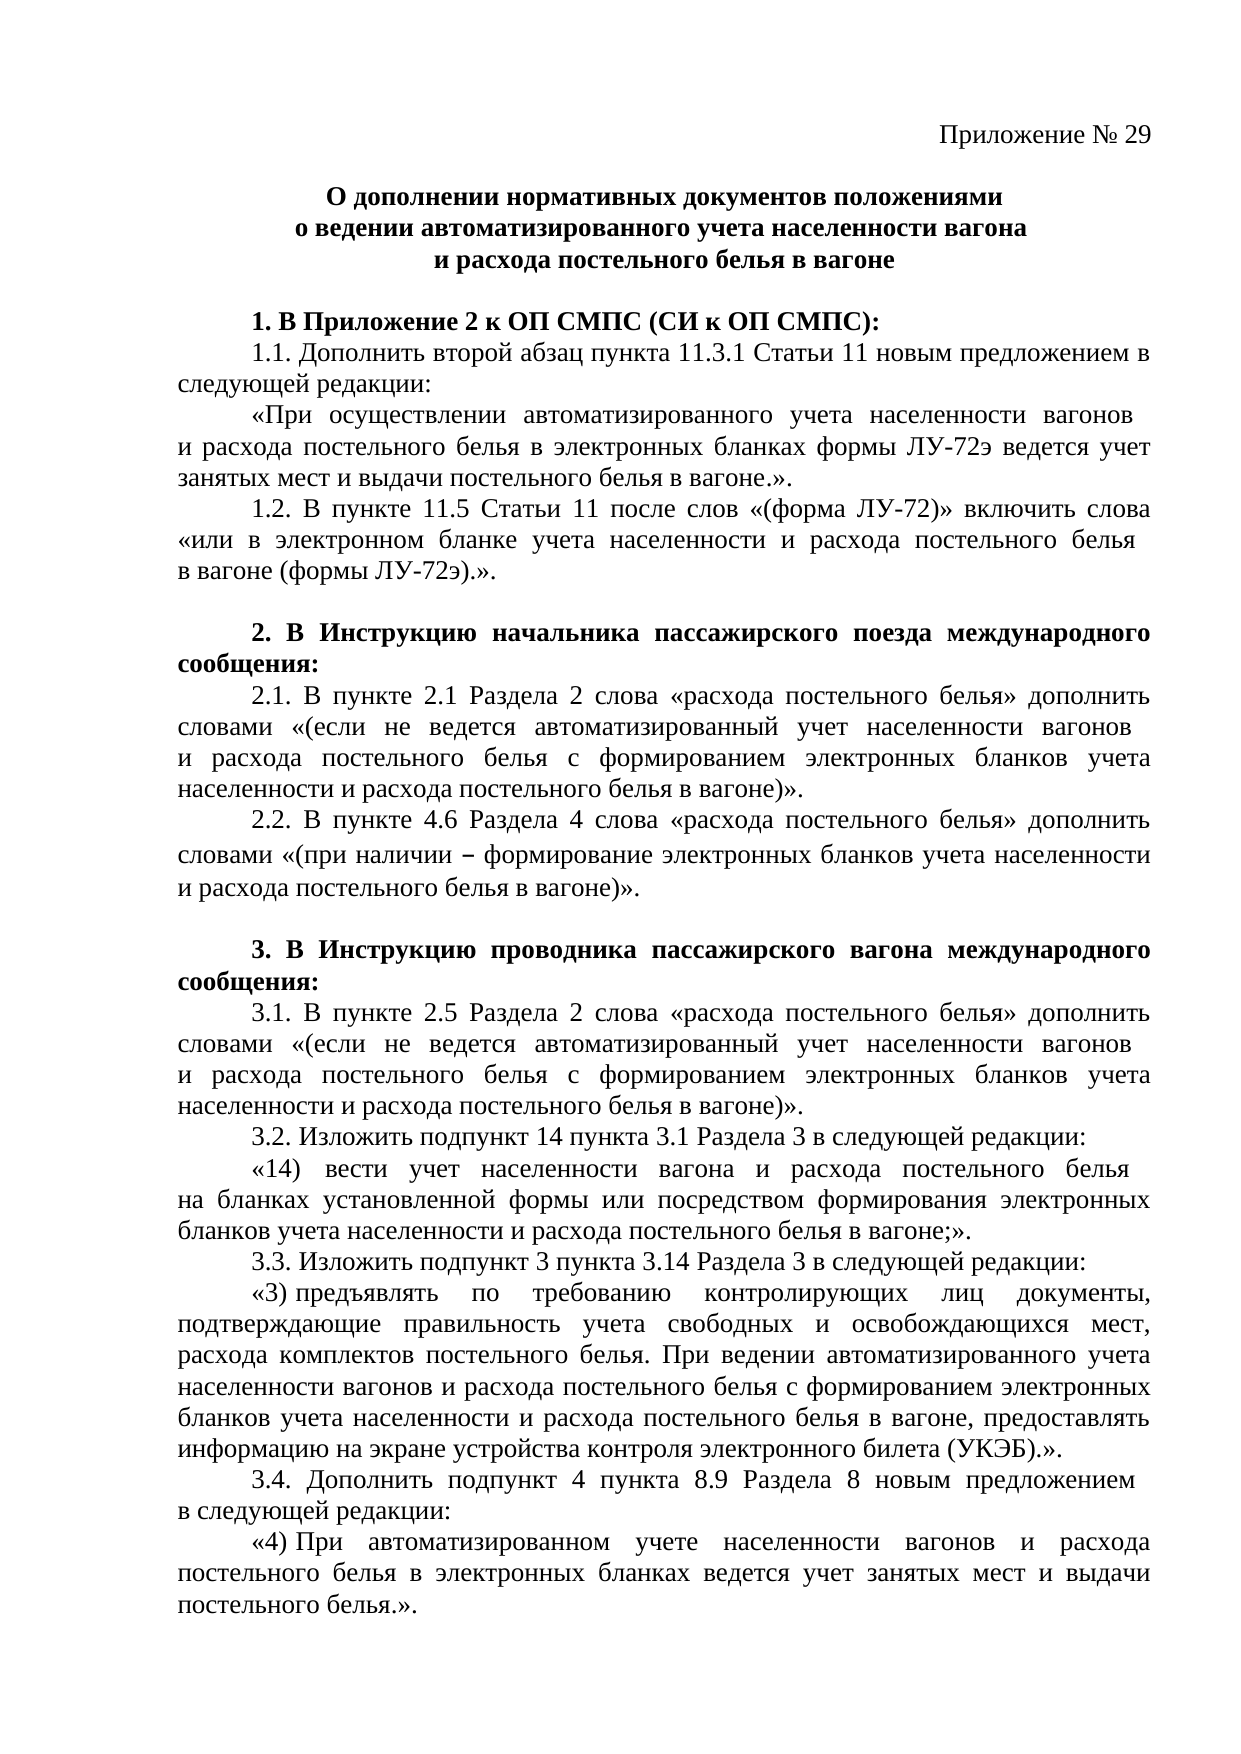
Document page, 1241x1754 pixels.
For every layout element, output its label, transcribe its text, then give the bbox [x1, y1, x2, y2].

text о ведении автоматизированного учета населенности вагона и расхода постельного белья в вагоне [177, 212, 1152, 274]
text 1.1. Дополнить второй абзац пункта 11.3.1 Статьи 11 новым предложением в следующей редакции: [177, 336, 1152, 398]
text 3.3. Изложить подпункт 3 пункта 3.14 Раздела 3 в следующей редакции: [177, 1245, 1152, 1276]
text 3.1. В пункте 2.5 Раздела 2 слова «расхода постельного белья» дополнить словами «(если не ведется автоматизированный учет населенности вагонов и расхода постельного белья с формированием электронных бланков учета населенности и расхода постельного белья в вагоне)». [177, 996, 1152, 1121]
text Приложение № 29 [768, 118, 1152, 149]
text 2.2. В пункте 4.6 Раздела 4 слова «расхода постельного белья» дополнить словами «(при наличии – формирование электронных бланков учета населенности и расхода постельного белья в вагоне)». [177, 803, 1152, 902]
text «3) предъявлять по требованию контролирующих лиц документы, подтверждающие правильность учета свободных и освобождающихся мест, расхода комплектов постельного белья. При ведении автоматизированного учета населенности вагонов и расхода постельного белья с формированием электронных бланков учета населенности и расхода постельного белья в вагоне, предоставлять информацию на экране устройства контроля электронного билета (УКЭБ).». [177, 1276, 1152, 1463]
text 3.2. Изложить подпункт 14 пункта 3.1 Раздела 3 в следующей редакции: [177, 1121, 1152, 1152]
text 3. В Инструкцию проводника пассажирского вагона международного сообщения: [177, 934, 1152, 996]
text 3.4. Дополнить подпункт 4 пункта 8.9 Раздела 8 новым предложением в следующей редакции: [177, 1463, 1152, 1525]
text «14) вести учет населенности вагона и расхода постельного белья на бланках установленной формы или посредством формирования электронных бланков учета населенности и расхода постельного белья в вагоне;». [177, 1152, 1152, 1245]
text «При осуществлении автоматизированного учета населенности вагонов и расхода постельного белья в электронных бланках формы ЛУ-72э ведется учет занятых мест и выдачи постельного белья в вагоне.». [177, 398, 1152, 492]
text О дополнении нормативных документов положениями [177, 180, 1152, 212]
text 2. В Инструкцию начальника пассажирского поезда международного сообщения: [177, 616, 1152, 679]
text 1.2. В пункте 11.5 Статьи 11 после слов «(форма ЛУ-72)» включить слова «или в электронном бланке учета населенности и расхода постельного белья в вагоне (формы ЛУ-72э).». [177, 492, 1152, 585]
text 2.1. В пункте 2.1 Раздела 2 слова «расхода постельного белья» дополнить словами «(если не ведется автоматизированный учет населенности вагонов и расхода постельного белья с формированием электронных бланков учета населенности и расхода постельного белья в вагоне)». [177, 679, 1152, 803]
text «4) При автоматизированном учете населенности вагонов и расхода постельного белья в электронных бланках ведется учет занятых мест и выдачи постельного белья.». [177, 1525, 1152, 1619]
text 1. В Приложение 2 к ОП СМПС (СИ к ОП СМПС): [177, 305, 1152, 336]
